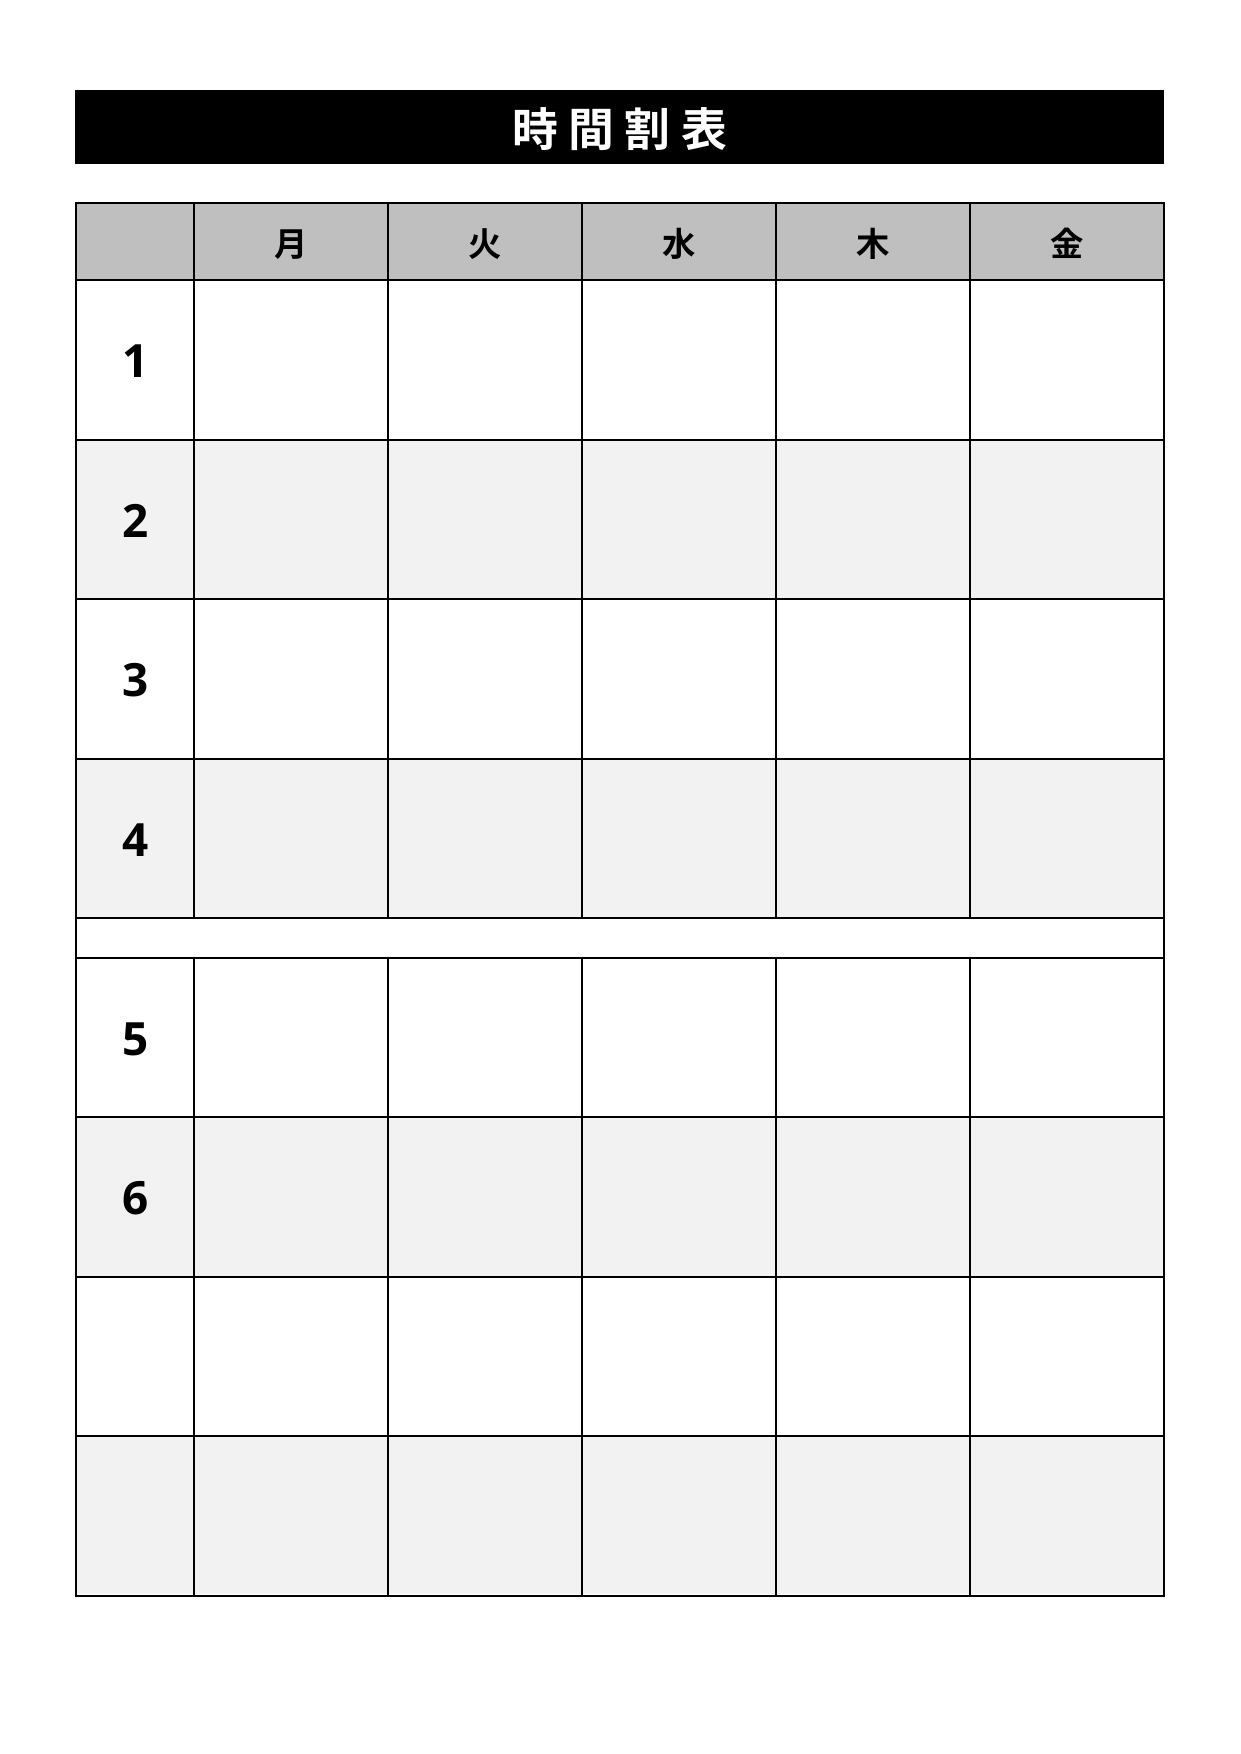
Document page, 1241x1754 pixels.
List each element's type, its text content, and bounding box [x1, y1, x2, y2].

table_cell 2 [77, 441, 193, 598]
table_cell [971, 1437, 1163, 1594]
table_cell [389, 281, 581, 438]
table_cell [389, 1437, 581, 1594]
table_cell [777, 441, 969, 598]
table_cell [195, 600, 387, 757]
table_cell [389, 441, 581, 598]
table_cell [971, 760, 1163, 917]
table_cell 1 [77, 281, 193, 438]
table_cell [77, 919, 1163, 957]
table_cell [389, 1278, 581, 1435]
table_cell [389, 1118, 581, 1276]
table_cell [583, 600, 775, 757]
table_header 時 間 割 表 [75, 90, 1164, 164]
table_cell [195, 959, 387, 1116]
table_cell [971, 441, 1163, 598]
table_cell [971, 281, 1163, 438]
table_cell [971, 959, 1163, 1116]
table_cell [583, 281, 775, 438]
table_header 木 [777, 204, 969, 279]
table_cell [777, 959, 969, 1116]
table_cell [195, 760, 387, 917]
table_cell [583, 1437, 775, 1594]
table_header 水 [583, 204, 775, 279]
table_header 火 [389, 204, 581, 279]
table_cell [777, 600, 969, 757]
table_cell [583, 959, 775, 1116]
table_cell [583, 1278, 775, 1435]
table_cell [583, 441, 775, 598]
table_cell [583, 1118, 775, 1276]
table_cell 6 [77, 1118, 193, 1276]
table_cell [389, 959, 581, 1116]
table_cell [971, 1278, 1163, 1435]
table_cell [77, 1278, 193, 1435]
table_cell [195, 1437, 387, 1594]
table_cell 4 [77, 760, 193, 917]
table_cell [389, 760, 581, 917]
table_cell [195, 1278, 387, 1435]
table_cell [971, 600, 1163, 757]
table_cell [777, 760, 969, 917]
table_header 金 [971, 204, 1163, 279]
table_header [77, 204, 193, 279]
table_cell 3 [77, 600, 193, 757]
table_cell [777, 281, 969, 438]
table_cell [389, 600, 581, 757]
table_cell [195, 441, 387, 598]
table_cell [195, 1118, 387, 1276]
table_cell [583, 760, 775, 917]
table_cell 5 [77, 959, 193, 1116]
table_cell [971, 1118, 1163, 1276]
table_cell [77, 1437, 193, 1594]
table_cell [195, 281, 387, 438]
table_header 月 [195, 204, 387, 279]
table_cell [777, 1118, 969, 1276]
table_cell [777, 1278, 969, 1435]
table_cell [777, 1437, 969, 1594]
